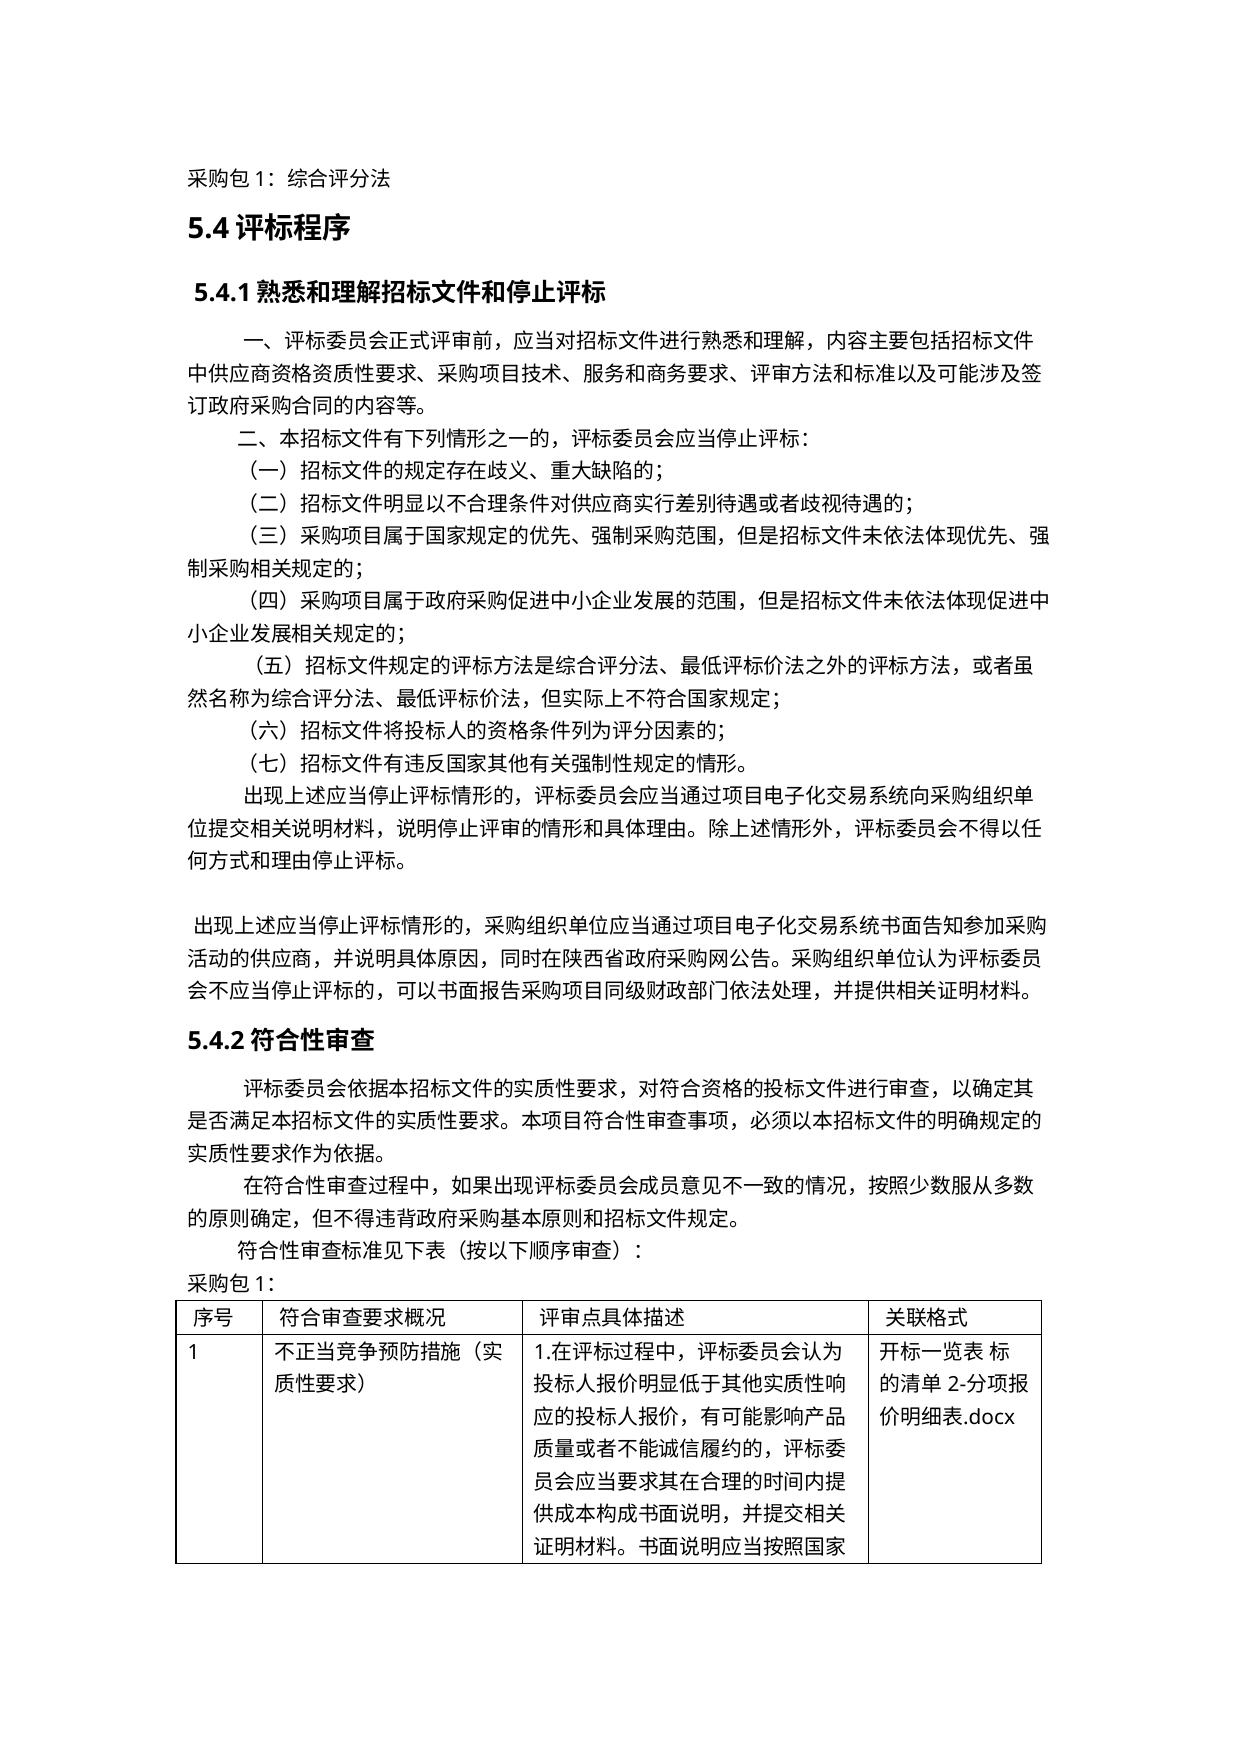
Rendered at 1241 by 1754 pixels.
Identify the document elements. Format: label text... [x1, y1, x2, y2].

table_header 关联格式 [869, 1301, 1041, 1333]
table_cell 不正当竞争预防措施（实质性要求） [263, 1335, 522, 1563]
text （二）招标文件明显以不合理条件对供应商实行差别待遇或者歧视待遇的； [187, 487, 1053, 519]
text 评标委员会依据本招标文件的实质性要求，对符合资格的投标文件进行审查，以确定其是否满足本招标文件的实质性要求。本项目符合性审查事项，必须以本招标文件的明确规定的实质性要求作为依据。 [187, 1072, 1053, 1169]
text 符合性审查标准见下表（按以下顺序审查）： [187, 1234, 1053, 1267]
table_cell 1 [177, 1335, 262, 1563]
text 出现上述应当停止评标情形的，评标委员会应当通过项目电子化交易系统向采购组织单位提交相关说明材料，说明停止评审的情形和具体理由。除上述情形外，评标委员会不得以任何方式和理由停止评标。 [187, 779, 1053, 877]
text 在符合性审查过程中，如果出现评标委员会成员意见不一致的情况，按照少数服从多数的原则确定，但不得违背政府采购基本原则和招标文件规定。 [187, 1169, 1053, 1234]
text 5.4.2符合性审查 [187, 1007, 1053, 1072]
text 二、本招标文件有下列情形之一的，评标委员会应当停止评标： [187, 422, 1053, 454]
text 一、评标委员会正式评审前，应当对招标文件进行熟悉和理解，内容主要包括招标文件中供应商资格资质性要求、采购项目技术、服务和商务要求、评审方法和标准以及可能涉及签订政府采购合同的内容等。 [187, 324, 1053, 422]
text （一）招标文件的规定存在歧义、重大缺陷的； [187, 454, 1053, 487]
table_header 评审点具体描述 [523, 1301, 868, 1333]
table_header 符合审查要求概况 [263, 1301, 522, 1333]
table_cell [523, 1335, 868, 1563]
text 5.4评标程序 [187, 194, 1053, 259]
text （五）招标文件规定的评标方法是综合评分法、最低评标价法之外的评标方法，或者虽然名称为综合评分法、最低评标价法，但实际上不符合国家规定； [187, 649, 1053, 714]
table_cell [869, 1335, 1041, 1563]
text 采购包1： [187, 1267, 1053, 1299]
text 5.4.1熟悉和理解招标文件和停止评标 [187, 259, 1053, 324]
text （六）招标文件将投标人的资格条件列为评分因素的； [187, 714, 1053, 747]
table_header 序号 [177, 1301, 262, 1333]
text （四）采购项目属于政府采购促进中小企业发展的范围，但是招标文件未依法体现促进中小企业发展相关规定的； [187, 584, 1053, 649]
text 出现上述应当停止评标情形的，采购组织单位应当通过项目电子化交易系统书面告知参加采购活动的供应商，并说明具体原因，同时在陕西省政府采购网公告。采购组织单位认为评标委员会不应当停止评标的，可以书面报告采购项目同级财政部门依法处理，并提供相关证明材料。 [187, 877, 1053, 1007]
text （七）招标文件有违反国家其他有关强制性规定的情形。 [187, 747, 1053, 779]
text 采购包1：综合评分法 [187, 162, 1053, 194]
text （三）采购项目属于国家规定的优先、强制采购范围，但是招标文件未依法体现优先、强制采购相关规定的； [187, 519, 1053, 584]
